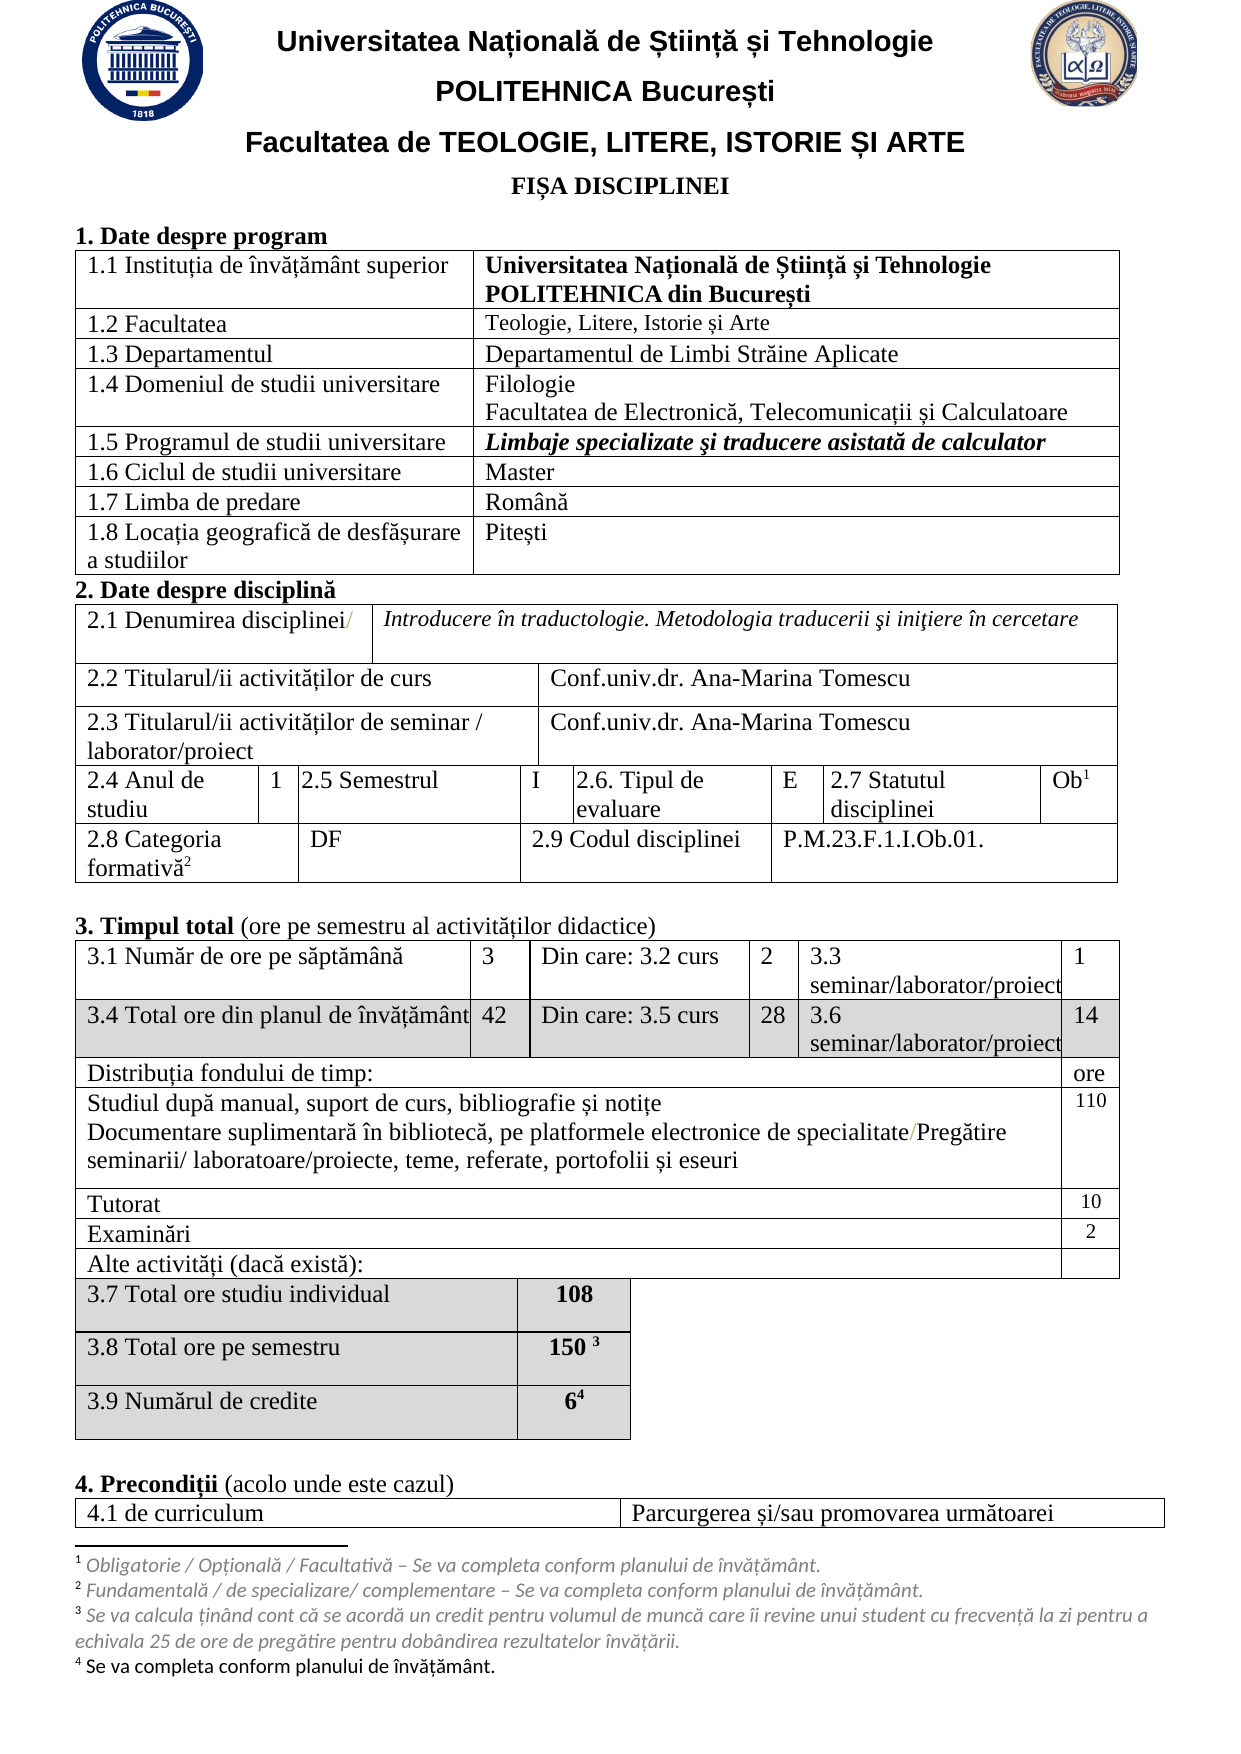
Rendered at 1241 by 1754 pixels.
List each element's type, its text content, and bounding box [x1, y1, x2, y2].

table_header Introducere în traductologie. Metodologia traducerii şi iniţiere în cercetare [373, 605, 1117, 662]
text 2. Date despre disciplină [75, 575, 1165, 604]
table_cell 3.9 Numărul de credite [76, 1386, 517, 1439]
picture [82, 0, 203, 112]
table_header 3 [471, 941, 529, 999]
table_cell Alte activități (dacă există): [76, 1249, 1061, 1278]
table_header 1.1 Instituția de învățământ superior [76, 251, 473, 308]
table_cell Examinări [76, 1219, 1061, 1248]
table_cell P.M.23.F.1.I.Ob.01. [772, 824, 1117, 882]
table_cell 2.5 Semestrul [299, 766, 520, 823]
table_cell 1.2 Facultatea [76, 309, 473, 338]
text 4. Precondiții (acolo unde este cazul) [75, 1469, 1165, 1497]
table_cell 1.4 Domeniul de studii universitare [76, 369, 473, 426]
table_header 3.1 Număr de ore pe săptămână [76, 941, 470, 999]
table_cell 108 [518, 1279, 630, 1331]
table_header 3.3 seminar/laborator/proiect [799, 941, 1061, 999]
table_cell 3.4 Total ore din planul de învățământ [76, 1000, 470, 1057]
table_cell 14 [1062, 1000, 1119, 1057]
table_header 2 [750, 941, 798, 999]
table_cell 2.7 Statutul disciplinei [824, 766, 1040, 823]
table_cell 42 [471, 1000, 529, 1057]
table_header Din care: 3.2 curs [531, 941, 749, 999]
table_cell I [521, 766, 573, 823]
table_cell 2.6. Tipul de evaluare [574, 766, 771, 823]
table_cell Pitești [474, 517, 1119, 574]
table_cell 1.8 Locația geografică de desfășurare a studiilor [76, 517, 473, 574]
table_cell Teologie, Litere, Istorie și Arte [474, 309, 1119, 338]
table_cell 1.5 Programul de studii universitare [76, 427, 473, 456]
table_cell Limbaje specializate şi traducere asistată de calculator [474, 427, 1119, 456]
table_cell 6 [518, 1386, 630, 1439]
table_cell Departamentul de Limbi Străine Aplicate [474, 339, 1119, 368]
table_cell Conf.univ.dr. Ana-Marina Tomescu [539, 707, 1117, 764]
table_cell 10 [1062, 1189, 1119, 1218]
table_cell Conf.univ.dr. Ana-Marina Tomescu [539, 664, 1117, 706]
table_cell Tutorat [76, 1189, 1061, 1218]
table_cell 1.6 Ciclul de studii universitare [76, 457, 473, 486]
table_cell [1062, 1249, 1119, 1278]
table_cell 1.3 Departamentul [76, 339, 473, 368]
table_cell 2.3 Titularul/ii activităților de seminar / laborator/proiect [76, 707, 538, 764]
table_cell 3.7 Total ore studiu individual [76, 1279, 517, 1331]
table_cell Din care: 3.5 curs [531, 1000, 749, 1057]
table_cell ore [1062, 1058, 1119, 1087]
table_cell DF [299, 824, 520, 882]
table_header 1 [1062, 941, 1119, 999]
table_cell 1.7 Limba de predare [76, 487, 473, 516]
table_cell Română [474, 487, 1119, 516]
table_cell 3.8 Total ore pe semestru [76, 1333, 517, 1385]
table_cell Master [474, 457, 1119, 486]
table_header Universitatea Națională de Știință și Tehnologie POLITEHNICA din București [474, 251, 1119, 308]
table_cell Distribuția fondului de timp: [76, 1058, 1061, 1087]
table_cell 150 [518, 1333, 630, 1385]
picture [1030, 0, 1137, 107]
table_cell 2.2 Titularul/ii activităților de curs [76, 664, 538, 706]
table_cell E [772, 766, 823, 823]
table_cell 3.6 seminar/laborator/proiect [799, 1000, 1061, 1057]
text 3. Timpul total (ore pe semestru al activităților didactice) [75, 911, 1165, 940]
text fișa disciplinei [75, 112, 1165, 200]
table_header 4.1 de curriculum [76, 1499, 620, 1527]
table_cell 2.8 Categoria formativă [76, 824, 298, 882]
table_cell 2.9 Codul disciplinei [521, 824, 771, 882]
table_cell 2.4 Anul de studiu [76, 766, 258, 823]
table_header 2.1 Denumirea disciplinei/ [76, 605, 372, 662]
text 1. Date despre program [75, 221, 1165, 249]
table_cell 28 [750, 1000, 798, 1057]
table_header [621, 1499, 1164, 1527]
table_cell 2 [1062, 1219, 1119, 1248]
table_cell 1 [259, 766, 298, 823]
table_cell Filologie Facultatea de Electronică, Telecomunicații și Calculatoare [474, 369, 1119, 426]
table_cell Studiul după manual, suport de curs, bibliografie și notițe Documentare suplimentară în bibliotecă, pe platformele electronice de specialitate/Pregătire seminarii/ laboratoare/proiecte, teme, referate, portofolii și eseuri [76, 1088, 1061, 1188]
table_cell Ob [1041, 766, 1117, 823]
table_cell 110 [1062, 1088, 1119, 1188]
